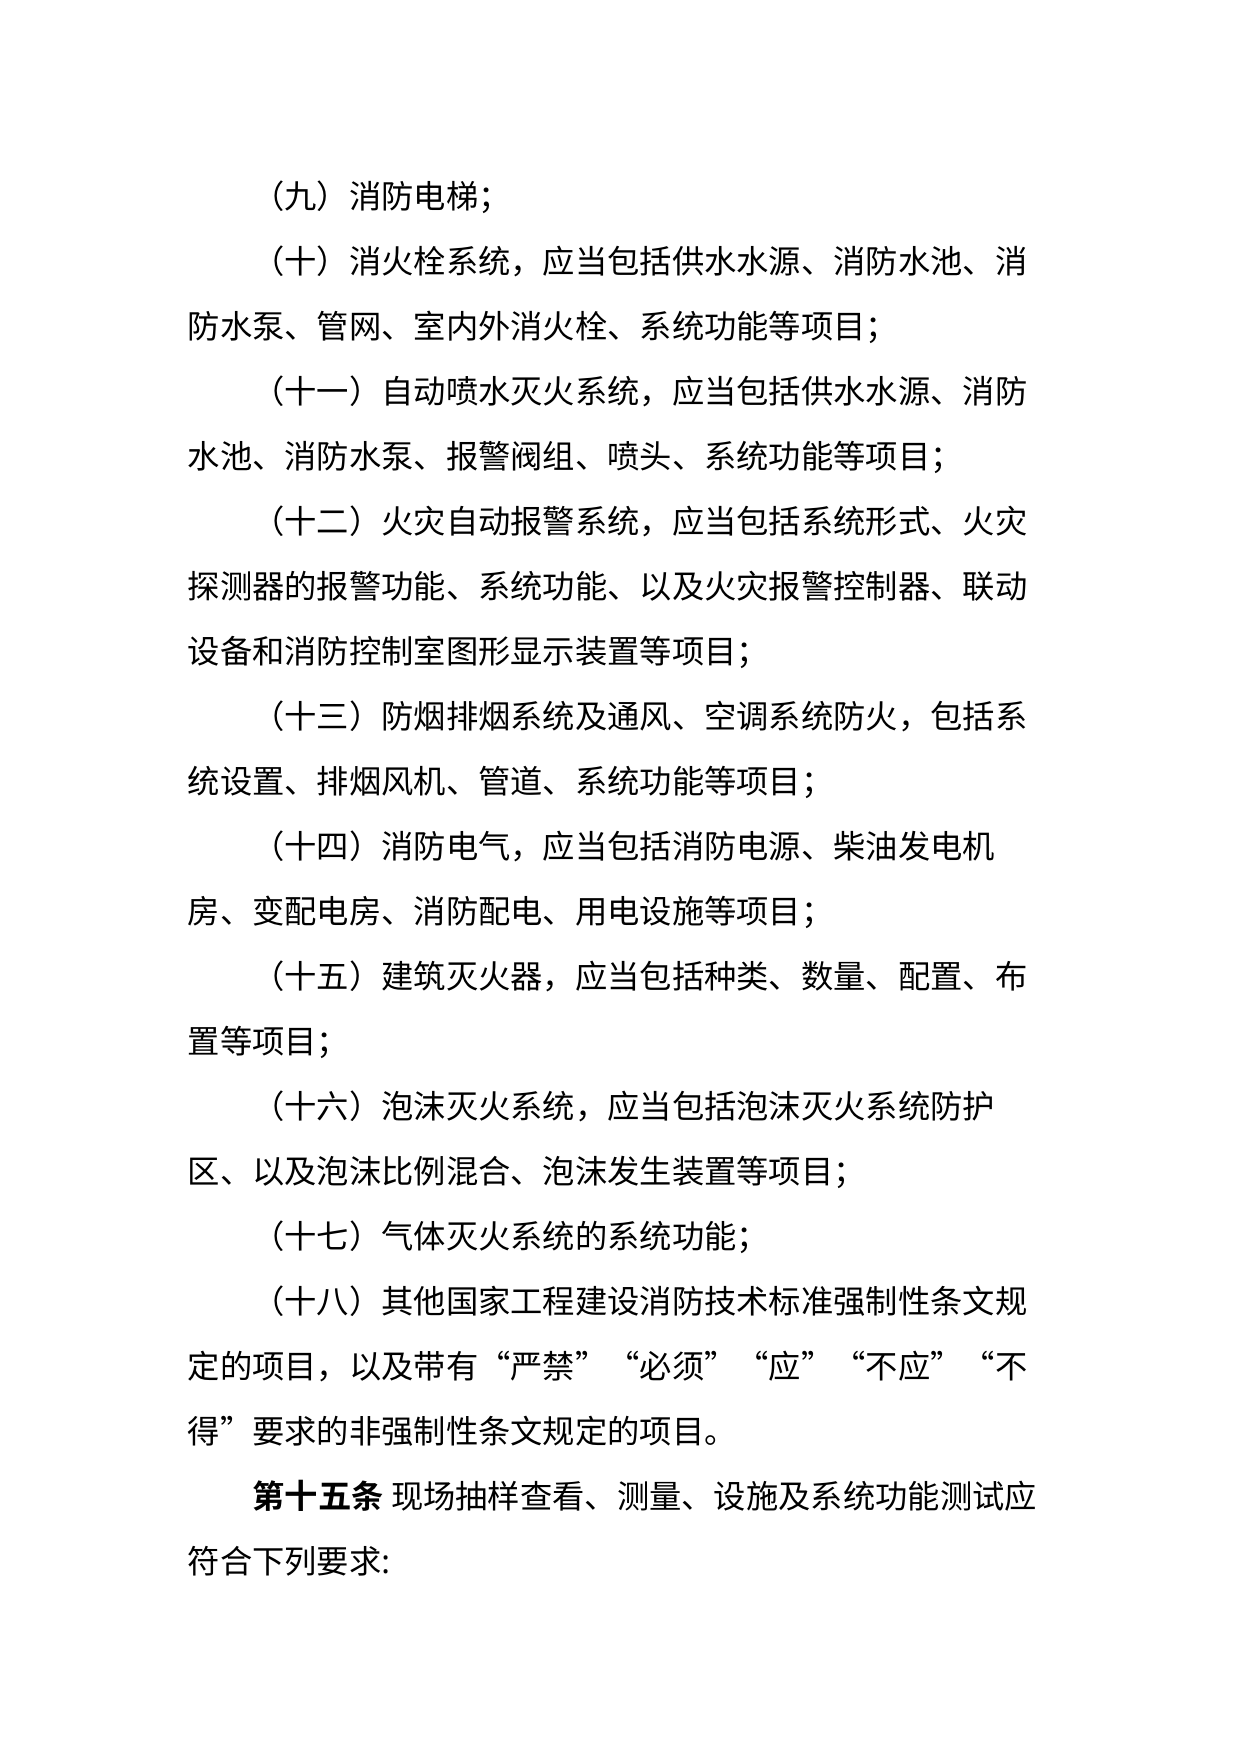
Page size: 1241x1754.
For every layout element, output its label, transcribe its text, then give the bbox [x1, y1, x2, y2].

text 第十五条 现场抽样查看、测量、设施及系统功能测试应符合下列要求: [187, 1462, 1053, 1592]
text （十六）泡沫灭火系统，应当包括泡沫灭火系统防护区、以及泡沫比例混合、泡沫发生装置等项目； [187, 1072, 1053, 1202]
text （十二）火灾自动报警系统，应当包括系统形式、火灾探测器的报警功能、系统功能、以及火灾报警控制器、联动设备和消防控制室图形显示装置等项目； [187, 487, 1053, 682]
text （十七）气体灭火系统的系统功能； [187, 1202, 1053, 1267]
text （十五）建筑灭火器，应当包括种类、数量、配置、布置等项目； [187, 942, 1053, 1072]
text （十四）消防电气，应当包括消防电源、柴油发电机房、变配电房、消防配电、用电设施等项目； [187, 812, 1053, 942]
text （十一）自动喷水灭火系统，应当包括供水水源、消防水池、消防水泵、报警阀组、喷头、系统功能等项目； [187, 357, 1053, 487]
text （十八）其他国家工程建设消防技术标准强制性条文规定的项目，以及带有“严禁”“必须”“应”“不应”“不得”要求的非强制性条文规定的项目。 [187, 1267, 1053, 1462]
text （十）消火栓系统，应当包括供水水源、消防水池、消防水泵、管网、室内外消火栓、系统功能等项目； [187, 227, 1053, 357]
text （十三）防烟排烟系统及通风、空调系统防火，包括系统设置、排烟风机、管道、系统功能等项目； [187, 682, 1053, 812]
text （九）消防电梯； [187, 162, 1053, 227]
